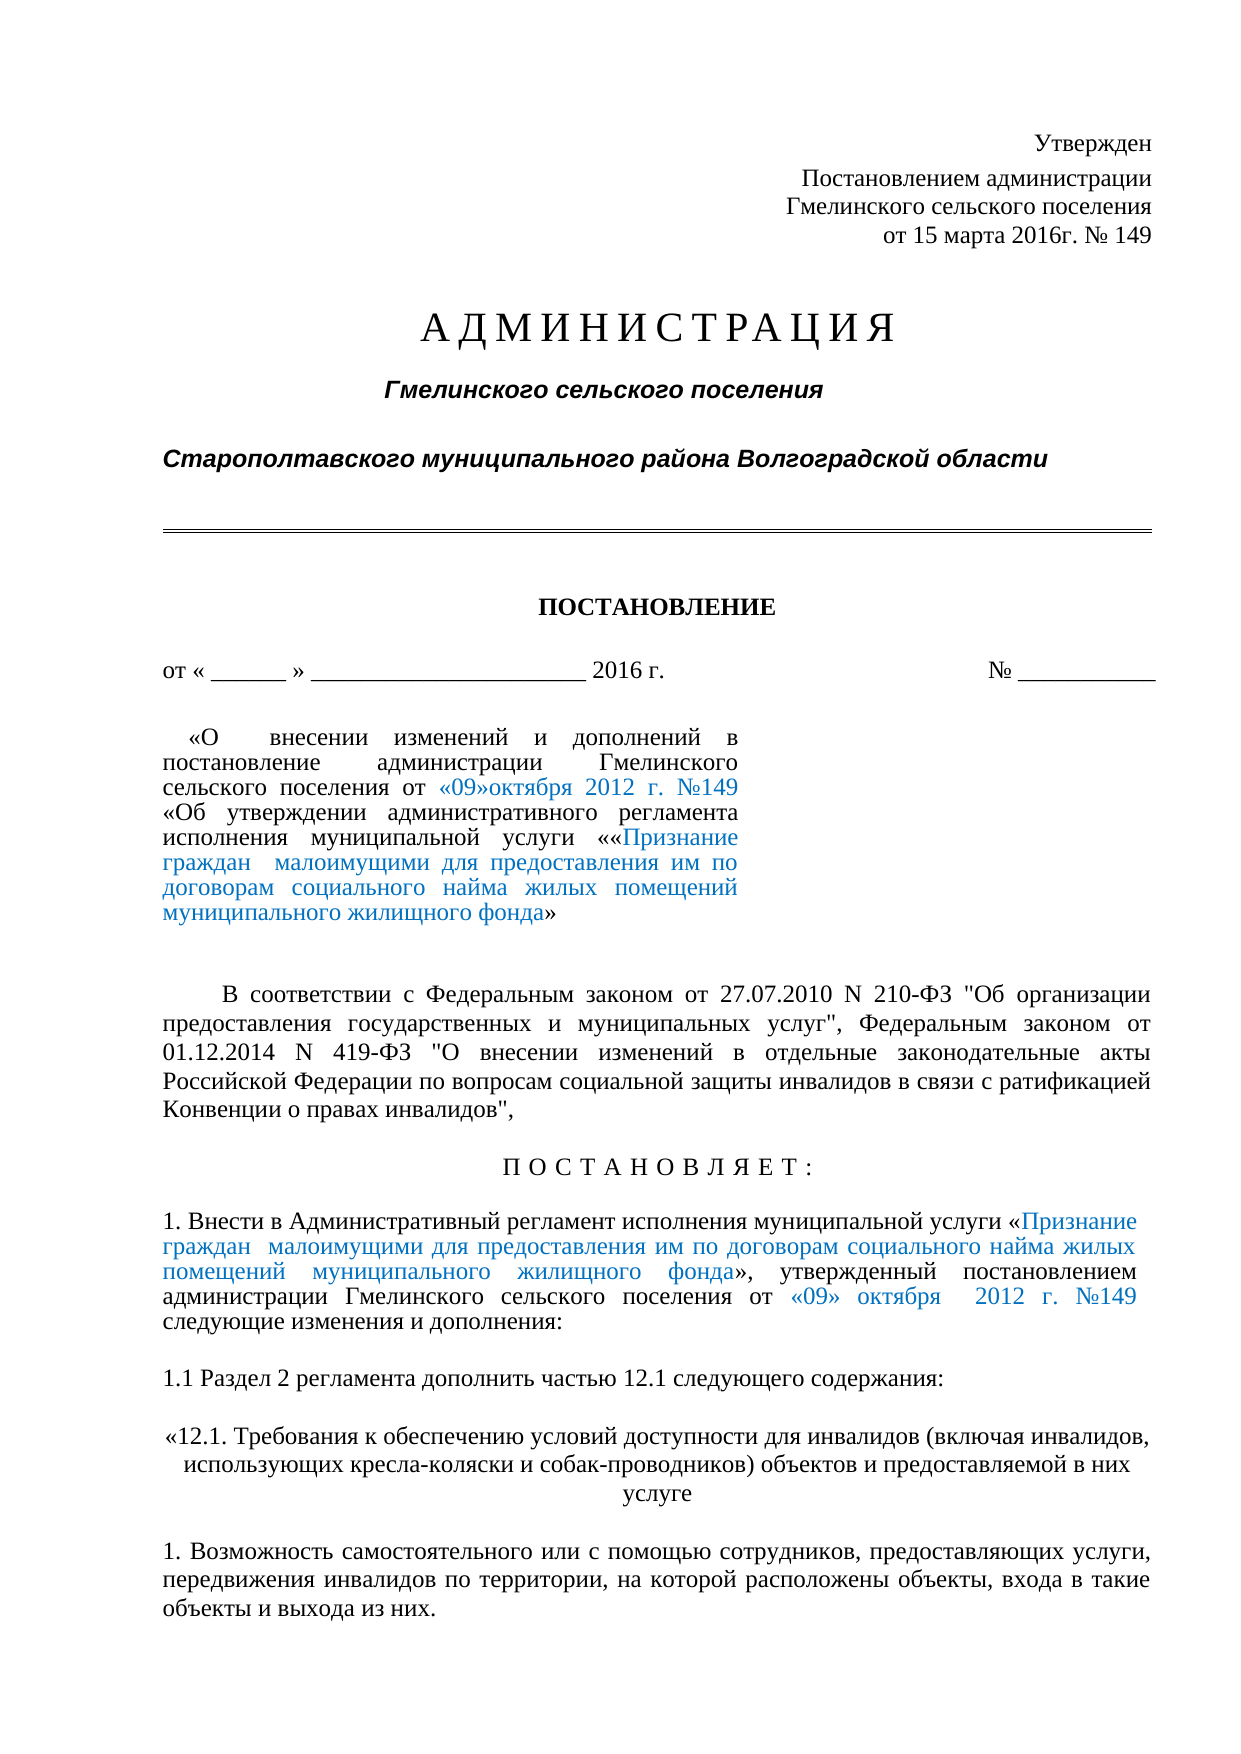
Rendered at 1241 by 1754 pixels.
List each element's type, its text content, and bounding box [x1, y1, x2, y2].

text ПОСТАНОВЛЯЕТ: [162, 1152, 1152, 1181]
text 1. Внести в Административный регламент исполнения муниципальной услуги «Признание граждан малоимущими для предоставления им по договорам социального найма жилых помещений муниципального жилищного фонда», утвержденный постановлением администрации Гмелинского сельского поселения от «09» октября . №149 следующие изменения и дополнения: [162, 1209, 1137, 1334]
text Гмелинского сельского поселения [162, 191, 1152, 220]
text «12.1. Требования к обеспечению условий доступности для инвалидов (включая инвалидов, использующих кресла-коляски и собак-проводников) объектов и предоставляемой в них услуге [162, 1421, 1152, 1507]
subtitle Утвержден [162, 128, 1152, 156]
text В соответствии с Федеральным законом от 27.07.2010 N 210-ФЗ "Об организации предоставления государственных и муниципальных услуг", Федеральным законом от 01.12.2014 N 419-ФЗ "О внесении изменений в отдельные законодательные акты Российской Федерации по вопросам социальной защиты инвалидов в связи с ратификацией Конвенции о правах инвалидов", [162, 979, 1152, 1123]
table_header от « ______ » ______________________ . [151, 656, 930, 726]
subtitle Старополтавского муниципального района Волгоградской области [162, 444, 1152, 472]
subtitle АДМИНИСТРАЦИЯ [162, 303, 1152, 351]
subtitle ПОСТАНОВЛЕНИЕ [162, 592, 1152, 621]
table_header № ___________ [930, 656, 1167, 726]
text Постановлением администрации [162, 163, 1152, 191]
subtitle Гмелинского сельского поселения [162, 376, 1152, 404]
text 1. Возможность самостоятельного или с помощью сотрудников, предоставляющих услуги, передвижения инвалидов по территории, на которой расположены объекты, входа в такие объекты и выхода из них. [162, 1536, 1152, 1622]
text 1.1 Раздел 2 регламента дополнить частью 12.1 следующего содержания: [162, 1363, 1152, 1392]
text от 15 марта 2016г. № 149 [162, 220, 1152, 249]
text «О внесении изменений и дополнений в постановление администрации Гмелинского сельского поселения от «09»октября . №149 «Об утверждении административного регламента исполнения муниципальной услуги ««Признание граждан малоимущими для предоставления им по договорам социального найма жилых помещений муниципального жилищного фонда» [162, 726, 738, 926]
